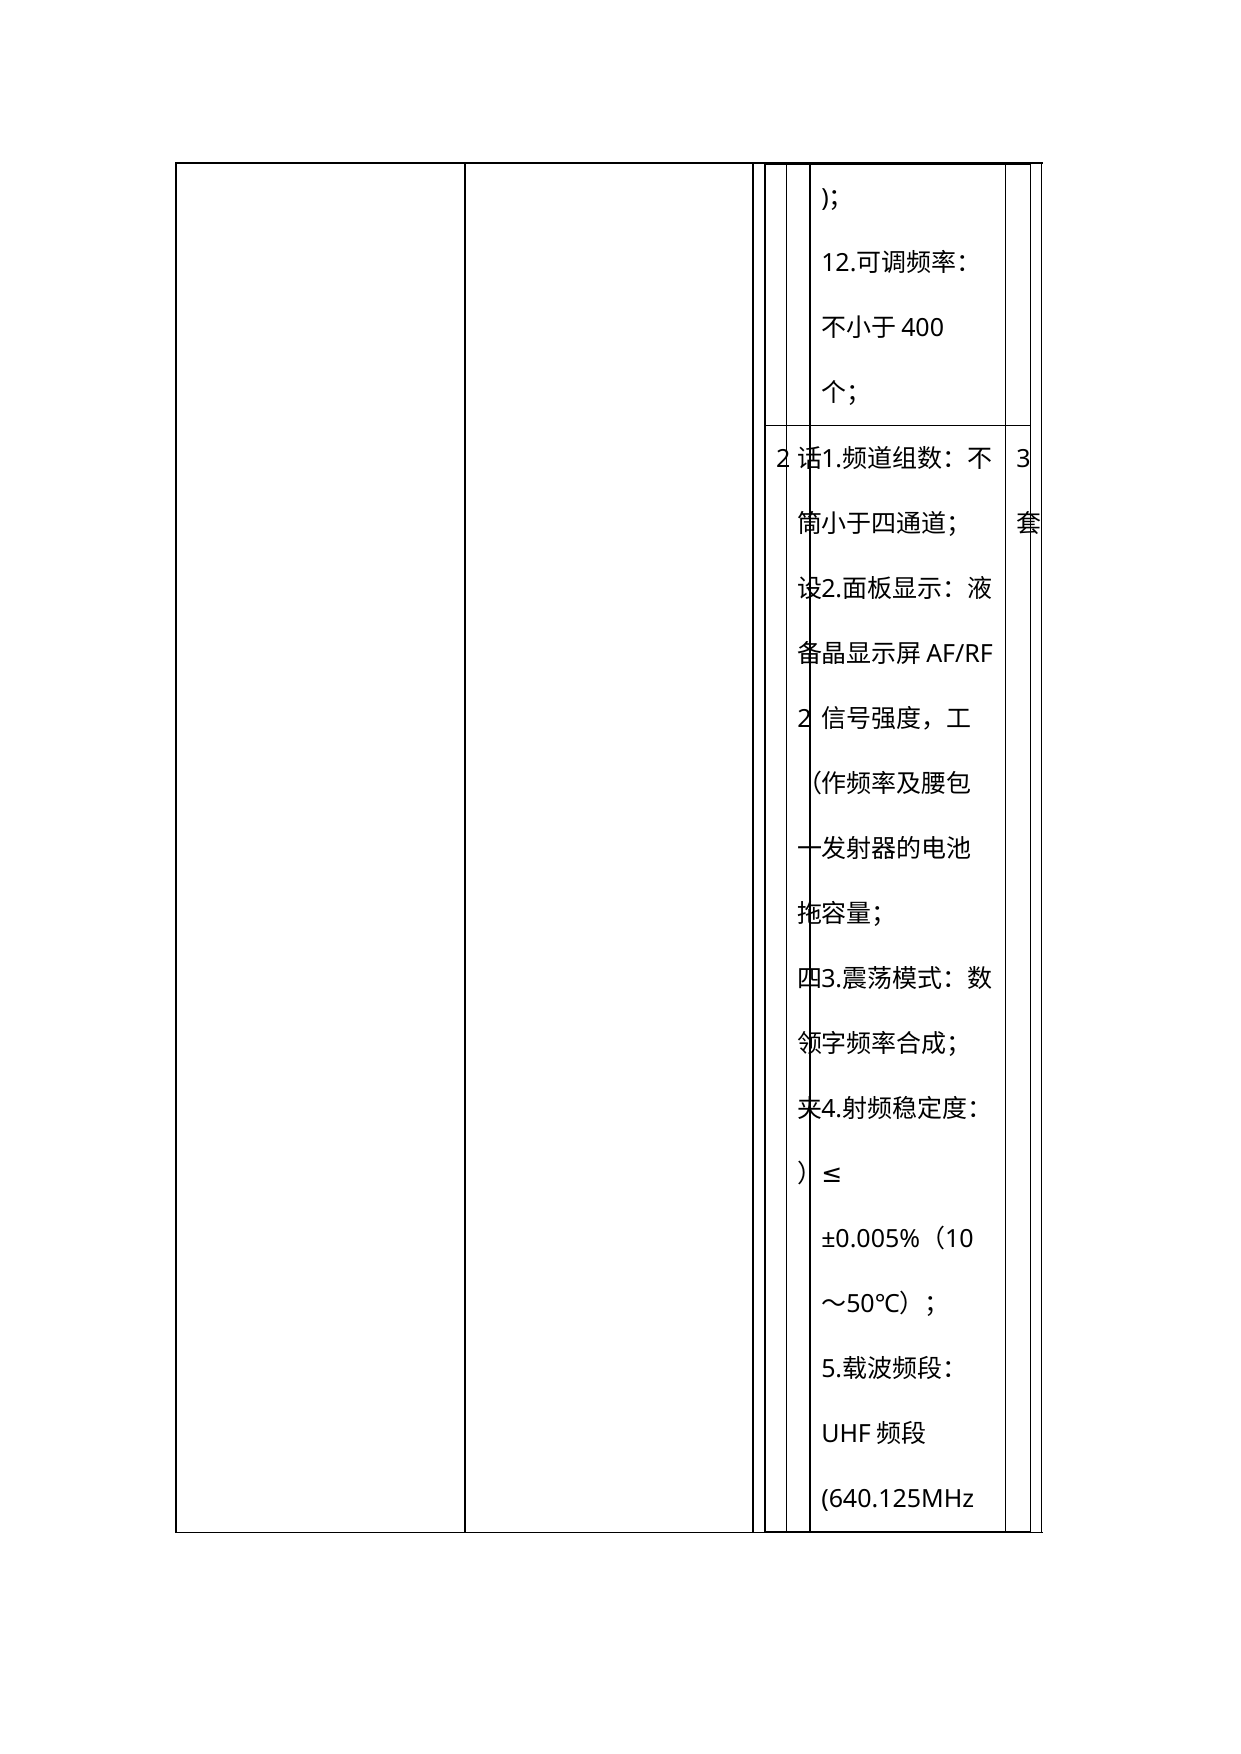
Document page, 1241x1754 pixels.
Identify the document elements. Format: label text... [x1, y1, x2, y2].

table_cell 1 [177, 164, 464, 1532]
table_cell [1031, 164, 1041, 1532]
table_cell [811, 165, 1005, 425]
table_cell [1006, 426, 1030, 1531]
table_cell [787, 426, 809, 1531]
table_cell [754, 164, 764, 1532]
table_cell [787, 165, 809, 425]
table_cell [466, 164, 752, 1532]
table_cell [811, 426, 1005, 1531]
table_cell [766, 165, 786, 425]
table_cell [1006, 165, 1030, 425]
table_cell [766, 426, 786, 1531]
